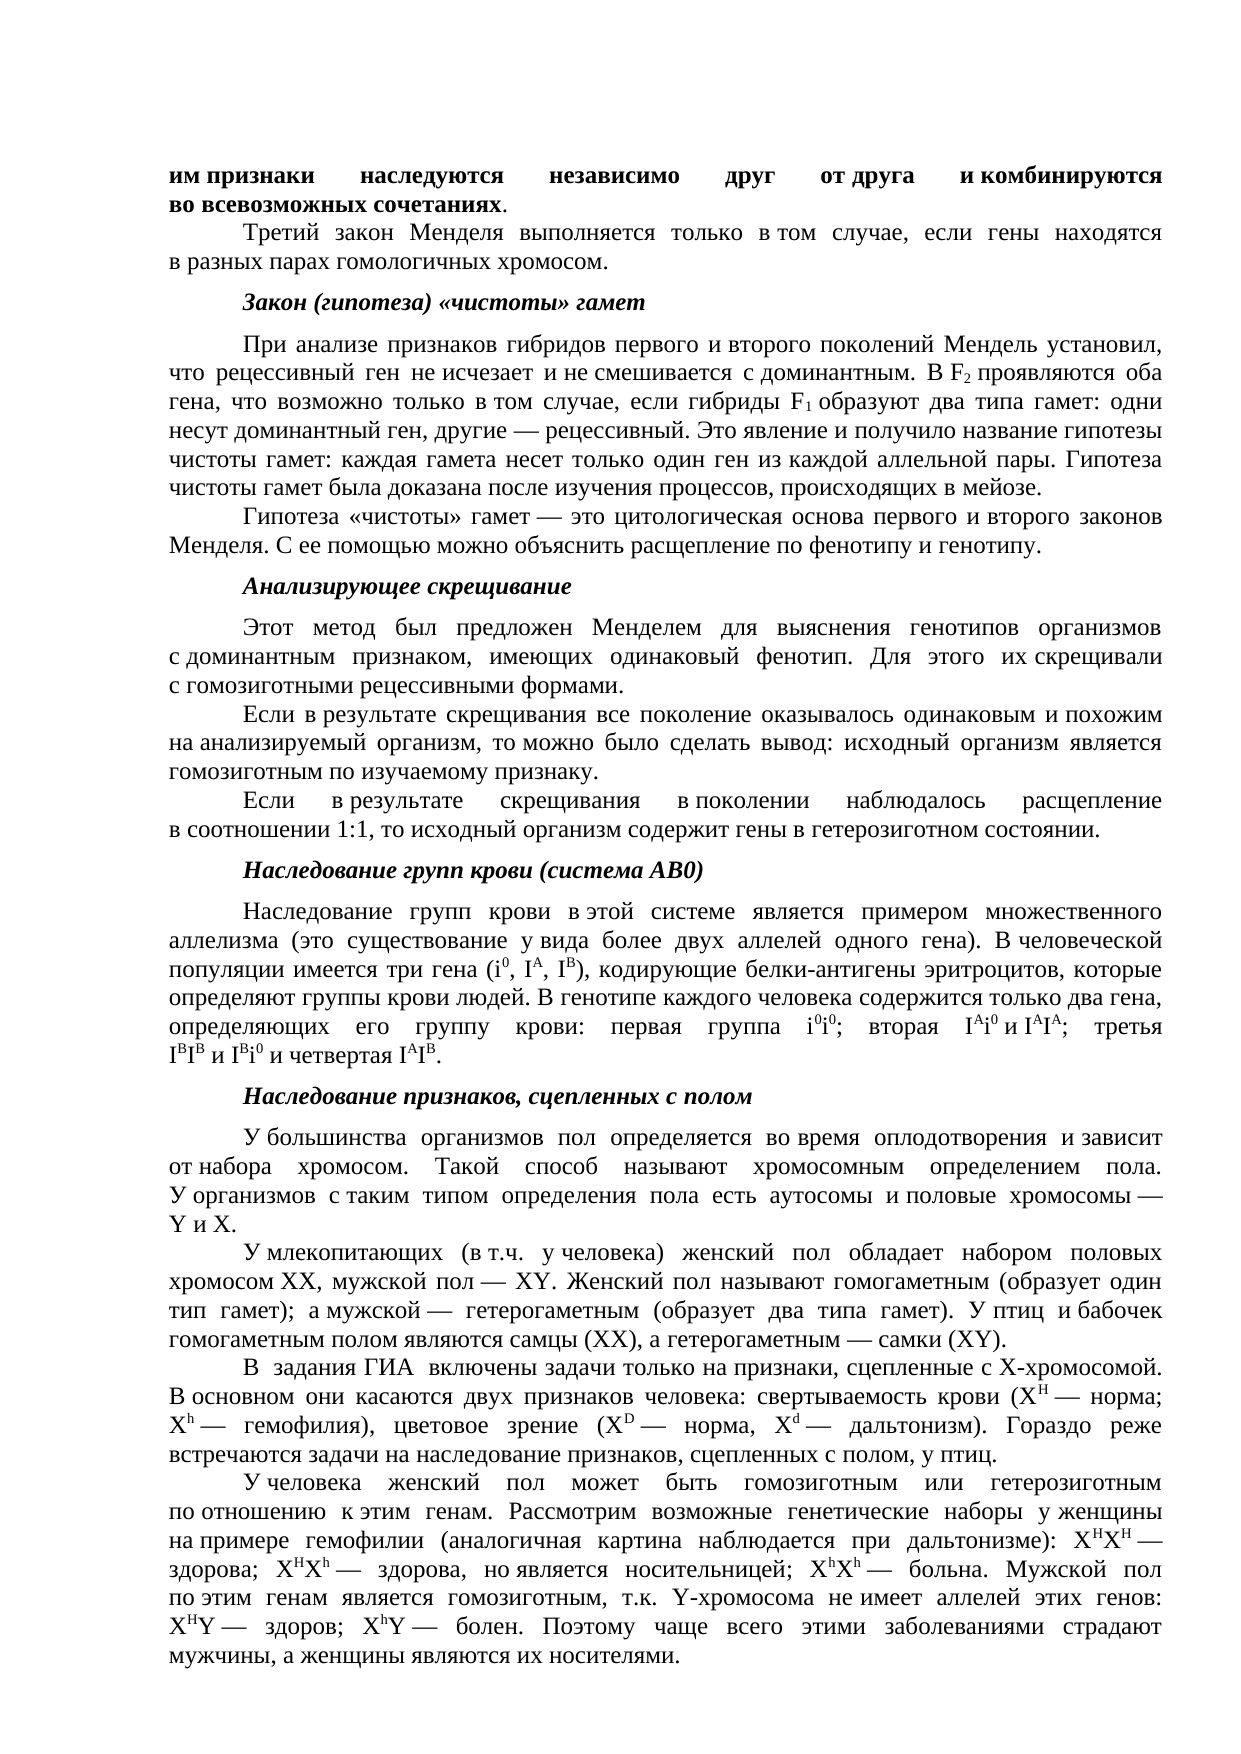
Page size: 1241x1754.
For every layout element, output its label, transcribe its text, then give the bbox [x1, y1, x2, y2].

text У млекопитающих (в т.ч. у человека) женский пол обладает набором половых хромосом ХХ, мужской пол — ХY. Женский пол называют гомогаметным (образует один тип гамет); а мужской — гетерогаметным (образует два типа гамет). У птиц и бабочек гомогаметным полом являются самцы (ХХ), а гетерогаметным — самки (ХY). [169, 1237, 1162, 1352]
text Третий закон Менделя выполняется только в том случае, если гены находятся в разных парах гомологичных хромосом. [169, 217, 1162, 275]
text В задания ГИА включены задачи только на признаки, сцепленные с Х-хромосомой. В основном они касаются двух признаков человека: свертываемость крови (ХН — норма; Xh — гемофилия), цветовое зрение (ХD — норма, Xd — дальтонизм). Гораздо реже встречаются задачи на наследование признаков, сцепленных с полом, у птиц. [169, 1352, 1162, 1467]
text Закон (гипотеза) «чистоты» гамет [169, 287, 1162, 316]
text Наследование групп крови в этой системе является примером множественного аллелизма (это существование у вида более двух аллелей одного гена). В человеческой популяции имеется три гена (i0, IА, IВ), кодирующие белки-антигены эритроцитов, которые определяют группы крови людей. В генотипе каждого человека содержится только два гена, определяющих его группу крови: первая группа i0i0; вторая IАi0 и IАIА; третья IВIВ и IВi0 и четвертая IАIВ. [169, 896, 1162, 1069]
text У большинства организмов пол определяется во время оплодотворения и зависит от набора хромосом. Такой способ называют хромосомным определением пола. У организмов с таким типом определения пола есть аутосомы и половые хромосомы — Y и Х. [169, 1122, 1162, 1237]
text Гипотеза «чистоты» гамет — это цитологическая основа первого и второго законов Менделя. С ее помощью можно объяснить расщепление по фенотипу и генотипу. [169, 501, 1162, 559]
text Если в результате скрещивания в поколении наблюдалось расщепление в соотношении 1:1, то исходный организм содержит гены в гетерозиготном состоянии. [169, 785, 1162, 842]
text Наследование признаков, сцепленных с полом [169, 1081, 1162, 1110]
text Если в результате скрещивания все поколение оказывалось одинаковым и похожим на анализируемый организм, то можно было сделать вывод: исходный организм является гомозиготным по изучаемому признаку. [169, 699, 1162, 785]
text Анализирующее скрещивание [169, 571, 1162, 600]
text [169, 160, 1162, 217]
text При анализе признаков гибридов первого и второго поколений Мендель установил, что рецессивный ген не исчезает и не смешивается с доминантным. В F2 проявляются оба гена, что возможно только в том случае, если гибриды F1 образуют два типа гамет: одни несут доминантный ген, другие — рецессивный. Это явление и получило название гипотезы чистоты гамет: каждая гамета несет только один ген из каждой аллельной пары. Гипотеза чистоты гамет была доказана после изучения процессов, происходящих в мейозе. [169, 329, 1162, 501]
text Наследование групп крови (система АВ0) [169, 855, 1162, 884]
text Этот метод был предложен Менделем для выяснения генотипов организмов с доминантным признаком, имеющих одинаковый фенотип. Для этого их скрещивали с гомозиготными рецессивными формами. [169, 612, 1162, 699]
text У человека женский пол может быть гомозиготным или гетерозиготным по отношению к этим генам. Рассмотрим возможные генетические наборы у женщины на примере гемофилии (аналогичная картина наблюдается при дальтонизме): ХНХН — здорова; ХНXh — здорова, но является носительницей; ХhХh — больна. Мужской пол по этим генам является гомозиготным, т.к. Y-хромосома не имеет аллелей этих генов: ХНY — здоров; XhY — болен. Поэтому чаще всего этими заболеваниями страдают мужчины, а женщины являются их носителями. [169, 1467, 1162, 1669]
